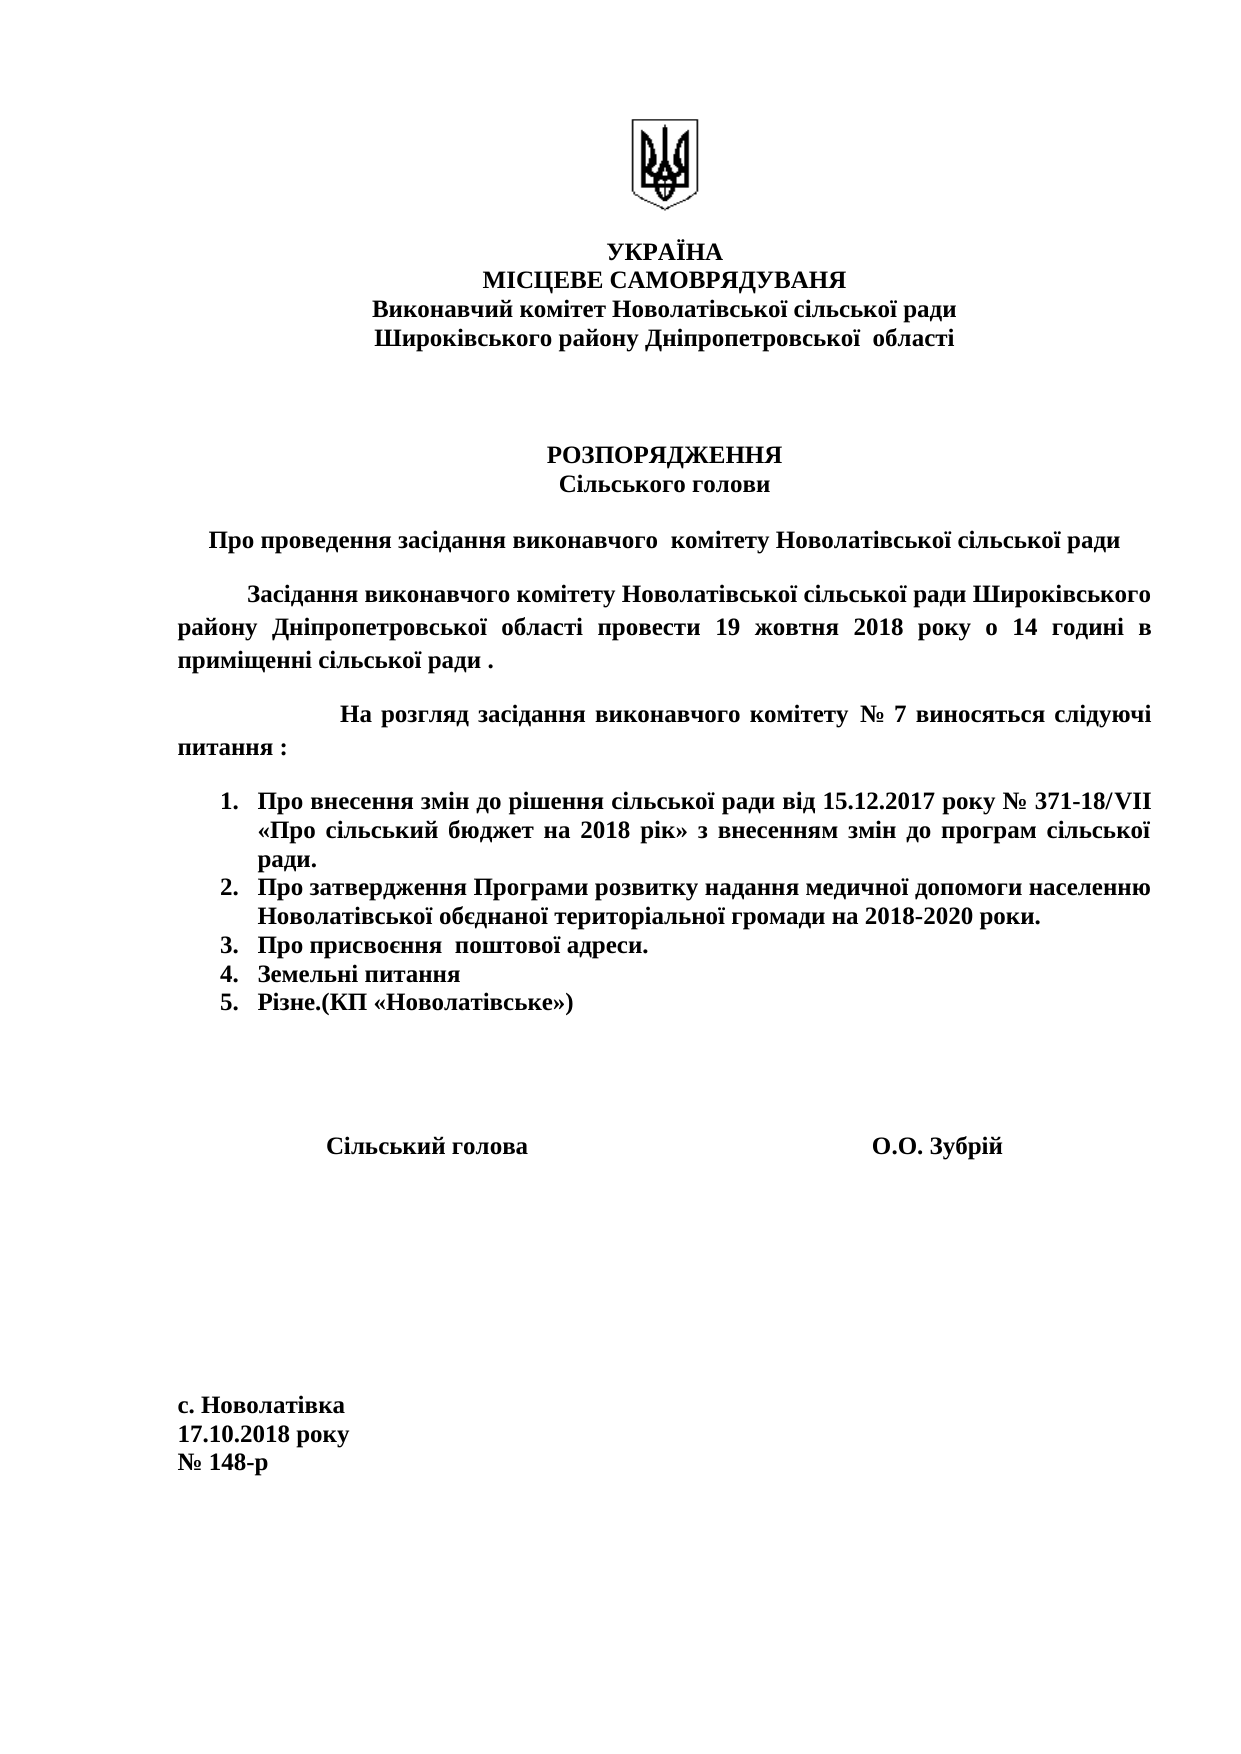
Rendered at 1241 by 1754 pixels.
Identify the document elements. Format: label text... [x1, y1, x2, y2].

list Земельні питання [220, 959, 1152, 987]
list Різне.(КП «Новолатівське») [220, 987, 1152, 1016]
list Про внесення змін до рішення сільської ради від 15.12.2017 року № 371-18/VII «Про сільський бюджет на 2018 рік» з внесенням змін до програм сільської ради. [220, 786, 1152, 872]
text МІСЦЕВЕ САМОВРЯДУВАНЯ [177, 266, 1152, 294]
text УКРАЇНА [177, 237, 1152, 266]
list Про присвоєння поштової адреси. [220, 930, 1152, 959]
text На розгляд засідання виконавчого комітету № 7 виносяться слідуючі питання : [177, 699, 1152, 761]
list Про затвердження Програми розвитку надання медичної допомоги населенню Новолатівської обєднаної територіальної громади на 2018-2020 роки. [220, 872, 1152, 930]
text Сільського голови [177, 469, 1152, 497]
text Засідання виконавчого комітету Новолатівської сільської ради Широківського району Дніпропетровської області провести 19 жовтня 2018 року о 14 годині в приміщенні сільської ради . [177, 579, 1152, 674]
text Виконавчий комітет Новолатівської сільської ради [177, 294, 1152, 323]
text Про проведення засідання виконавчого комітету Новолатівської сільської ради [177, 526, 1152, 554]
text с. Новолатівка [177, 1390, 1152, 1419]
text РОЗПОРЯДЖЕННЯ [177, 440, 1152, 469]
text Широківського району Дніпропетровської області [177, 323, 1152, 352]
text 17.10.2018 року [177, 1419, 1152, 1447]
text № 148-р [177, 1447, 1152, 1476]
text Сільський голова О.О. Зубрій [177, 1131, 1152, 1160]
